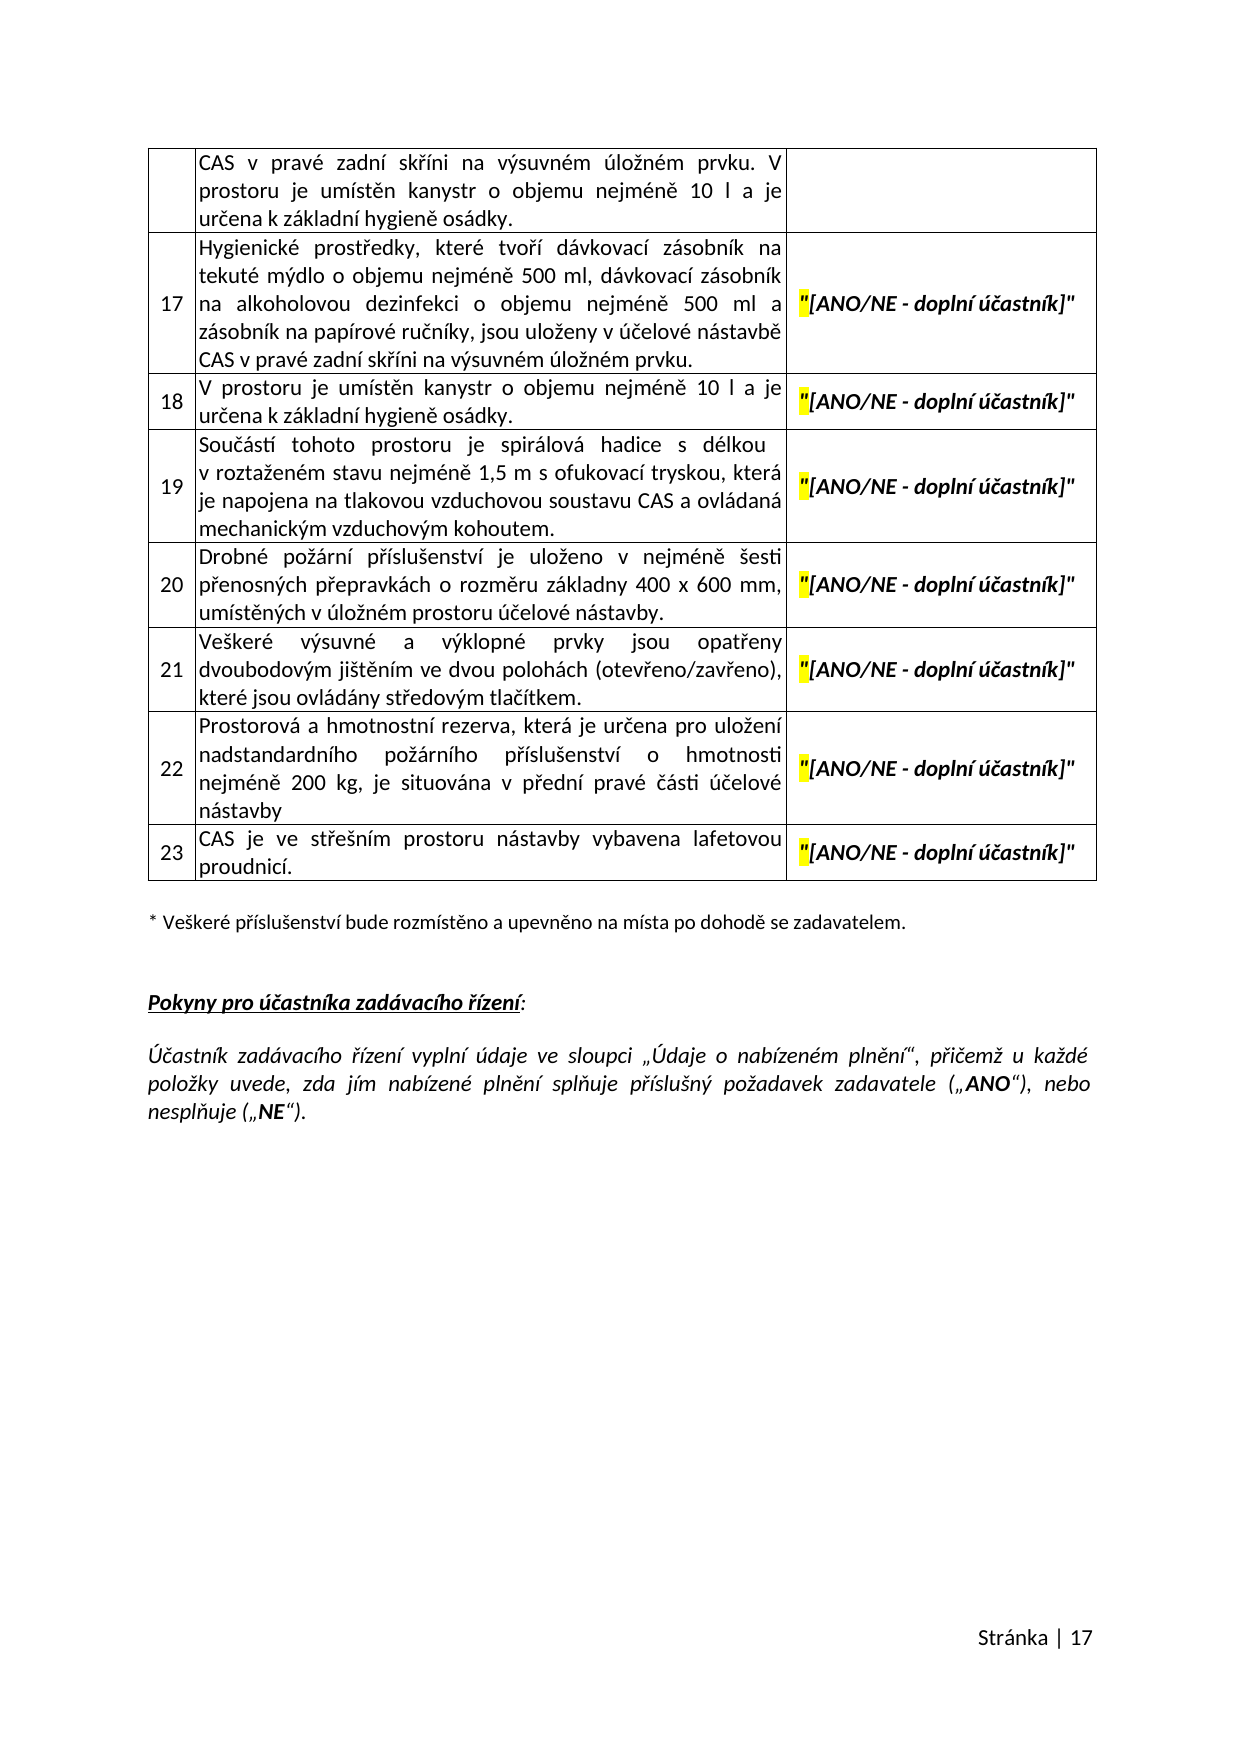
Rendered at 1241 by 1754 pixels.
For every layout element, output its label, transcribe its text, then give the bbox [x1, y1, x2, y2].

table_cell 20 [149, 543, 195, 627]
text * Veškeré příslušenství bude rozmístěno a upevněno na místa po dohodě se zadavatelem. [148, 909, 1093, 934]
table_cell Veškeré výsuvné a výklopné prvky jsou opatřeny dvoubodovým jištěním ve dvou polohách (otevřeno/zavřeno), které jsou ovládány středovým tlačítkem. [196, 628, 786, 711]
text Pokyny pro účastníka zadávacího řízení: [148, 988, 1093, 1016]
table_cell "[ANO/NE - doplní účastník]" [787, 825, 1096, 880]
table_cell Prostorová a hmotnostní rezerva, která je určena pro uložení nadstandardního požárního příslušenství o hmotnosti nejméně 200 kg, je situována v přední pravé části účelové nástavby [196, 712, 786, 824]
table_cell 23 [149, 825, 195, 880]
table_cell Drobné požární příslušenství je uloženo v nejméně šesti přenosných přepravkách o rozměru základny 400 x 600 mm, umístěných v úložném prostoru účelové nástavby. [196, 543, 786, 627]
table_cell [787, 149, 1096, 232]
table_cell Hygienické prostředky, které tvoří dávkovací zásobník na tekuté mýdlo o objemu nejméně 500 ml, dávkovací zásobník na alkoholovou dezinfekci o objemu nejméně 500 ml a zásobník na papírové ručníky, jsou uloženy v účelové nástavbě CAS v pravé zadní skříni na výsuvném úložném prvku. [196, 233, 786, 373]
table_cell 21 [149, 628, 195, 711]
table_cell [196, 149, 786, 232]
table_cell 19 [149, 430, 195, 542]
table_cell "[ANO/NE - doplní účastník]" [787, 543, 1096, 627]
table_cell 17 [149, 233, 195, 373]
table_cell "[ANO/NE - doplní účastník]" [787, 374, 1096, 429]
table_cell 22 [149, 712, 195, 824]
table_cell "[ANO/NE - doplní účastník]" [787, 430, 1096, 542]
text Účastník zadávacího řízení vyplní údaje ve sloupci „Údaje o nabízeném plnění“, přičemž u každé položky uvede, zda jím nabízené plnění splňuje příslušný požadavek zadavatele („ANO“), nebo nesplňuje („NE“). [148, 1041, 1093, 1125]
table_cell 18 [149, 374, 195, 429]
table_cell "[ANO/NE - doplní účastník]" [787, 712, 1096, 824]
table_cell "[ANO/NE - doplní účastník]" [787, 628, 1096, 711]
table_cell V prostoru je umístěn kanystr o objemu nejméně 10 l a je určena k základní hygieně osádky. [196, 374, 786, 429]
table_cell CAS je ve střešním prostoru nástavby vybavena lafetovou proudnicí. [196, 825, 786, 880]
table_cell "[ANO/NE - doplní účastník]" [787, 233, 1096, 373]
table_cell Součástí tohoto prostoru je spirálová hadice s délkou v roztaženém stavu nejméně 1,5 m s ofukovací tryskou, která je napojena na tlakovou vzduchovou soustavu CAS a ovládaná mechanickým vzduchovým kohoutem. [196, 430, 786, 542]
table_cell 16 [149, 149, 195, 232]
